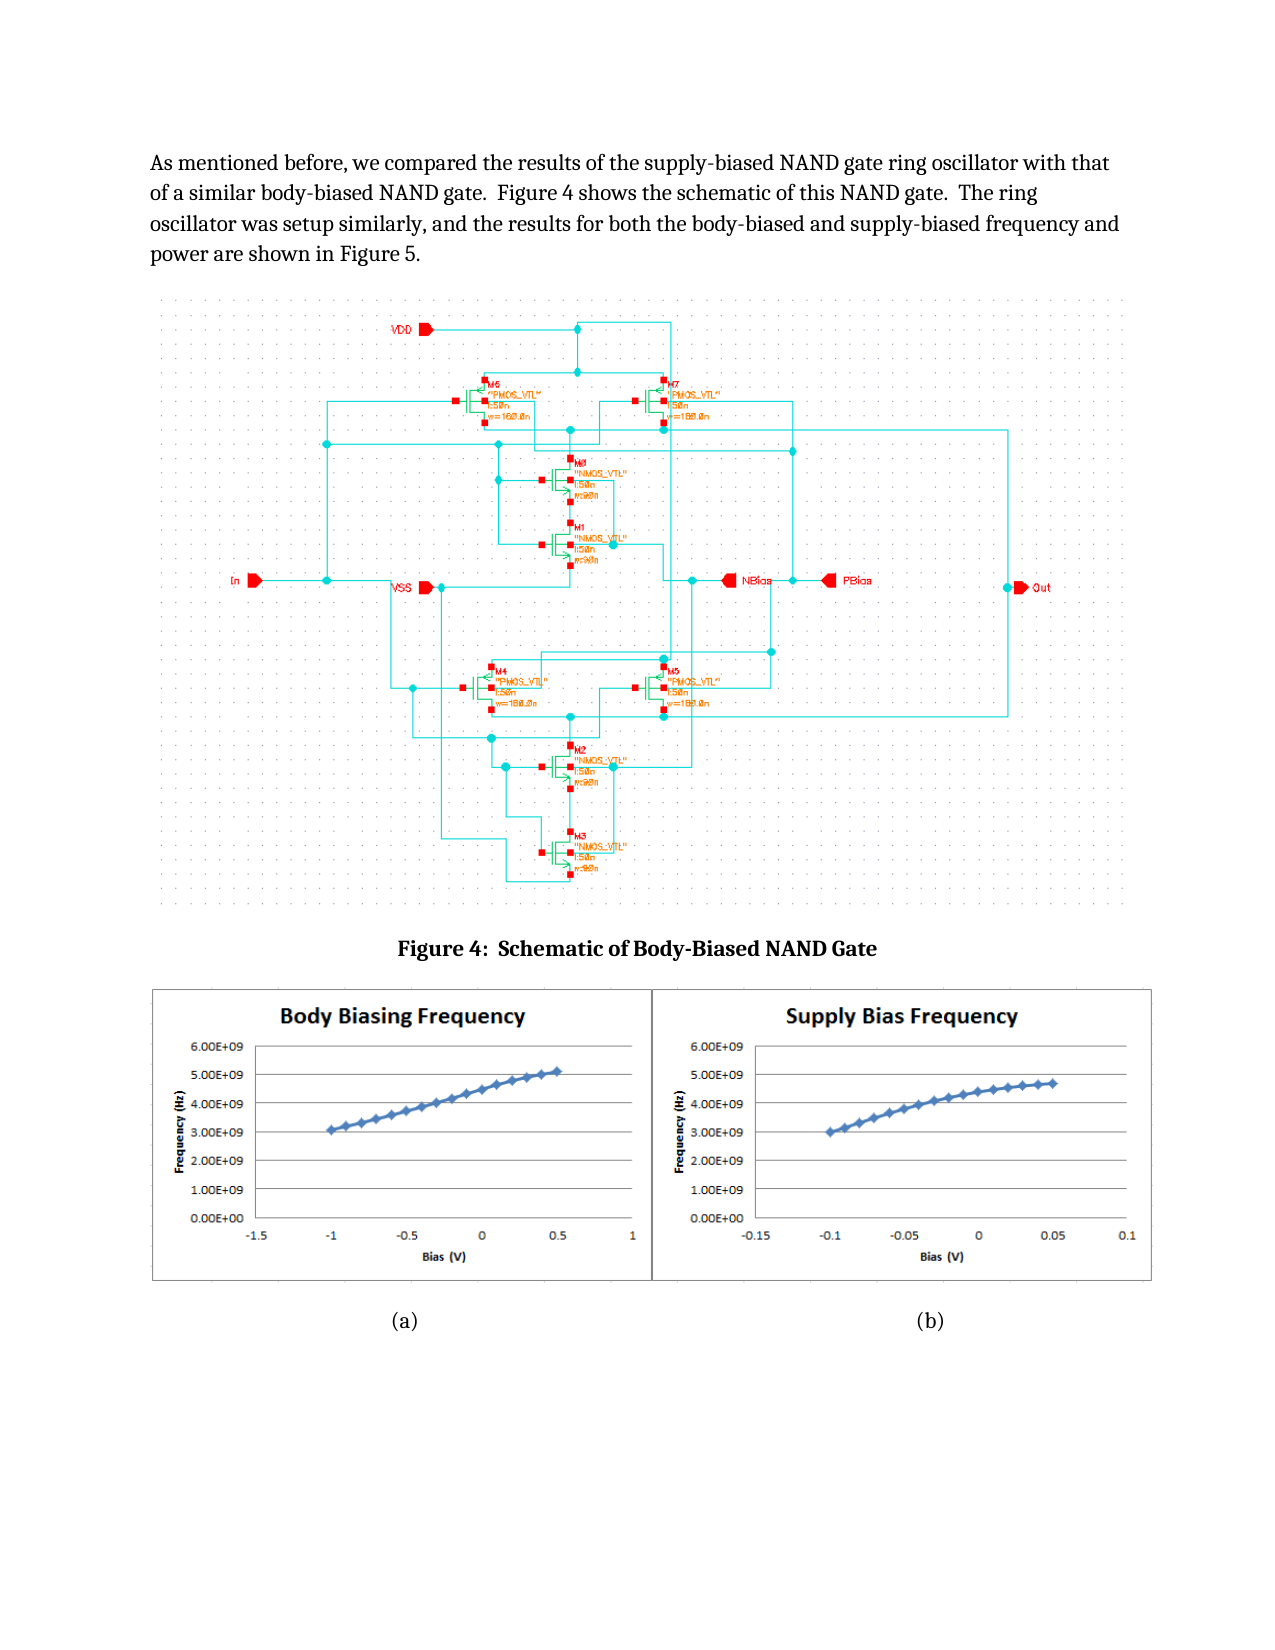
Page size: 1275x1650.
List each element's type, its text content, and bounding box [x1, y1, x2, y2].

text Figure 4: Schematic of Body-Biased NAND Gate [150, 936, 1125, 962]
picture [150, 987, 1154, 1283]
text As mentioned before, we compared the results of the supply-biased NAND gate ring oscillator with that of a similar body-biased NAND gate. Figure 4 shows the schematic of this NAND gate. The ring oscillator was setup similarly, and the results for both the body-biased and supply-biased frequency and power are shown in Figure 5. [150, 150, 1125, 267]
picture [150, 291, 1125, 912]
list (b) [391, 1307, 1125, 1334]
